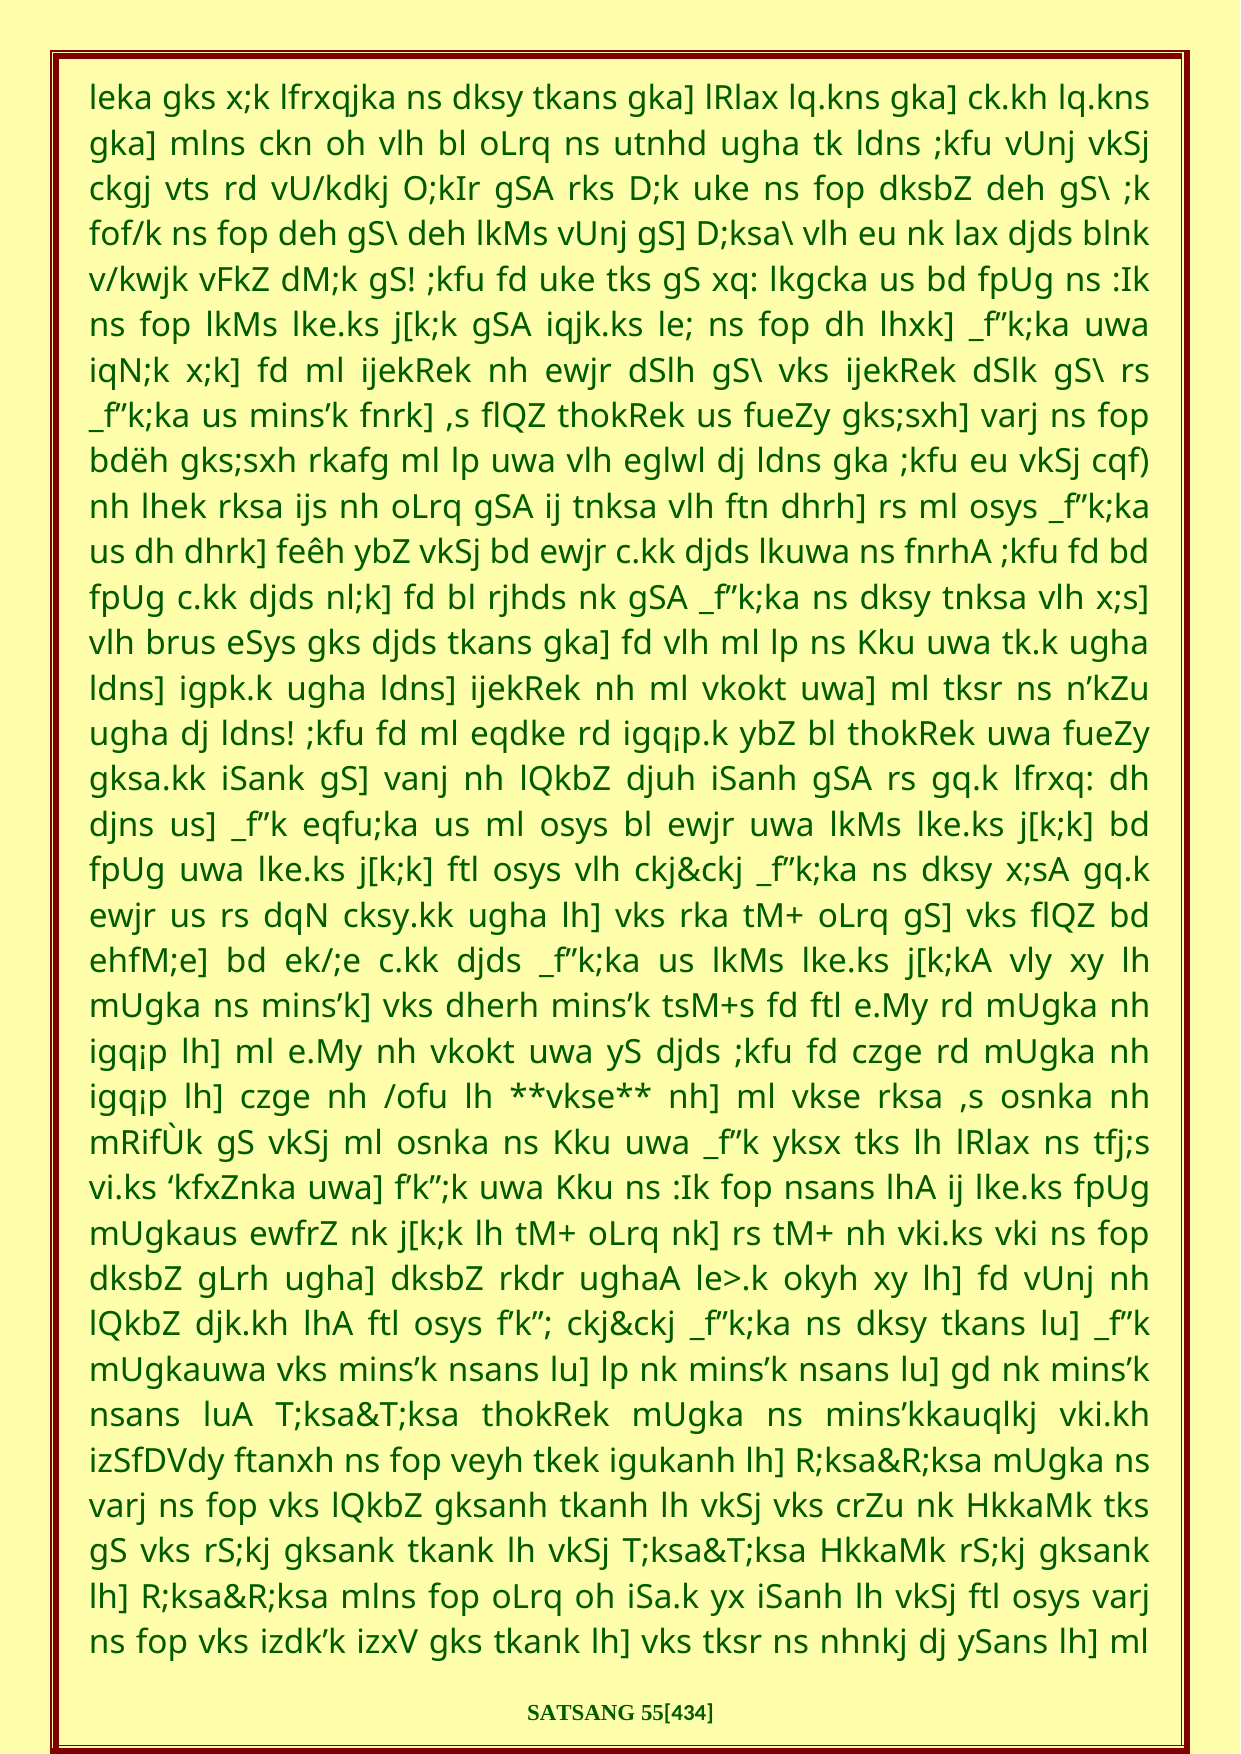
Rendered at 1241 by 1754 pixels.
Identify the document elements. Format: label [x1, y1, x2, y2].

text [89, 74, 1152, 1663]
